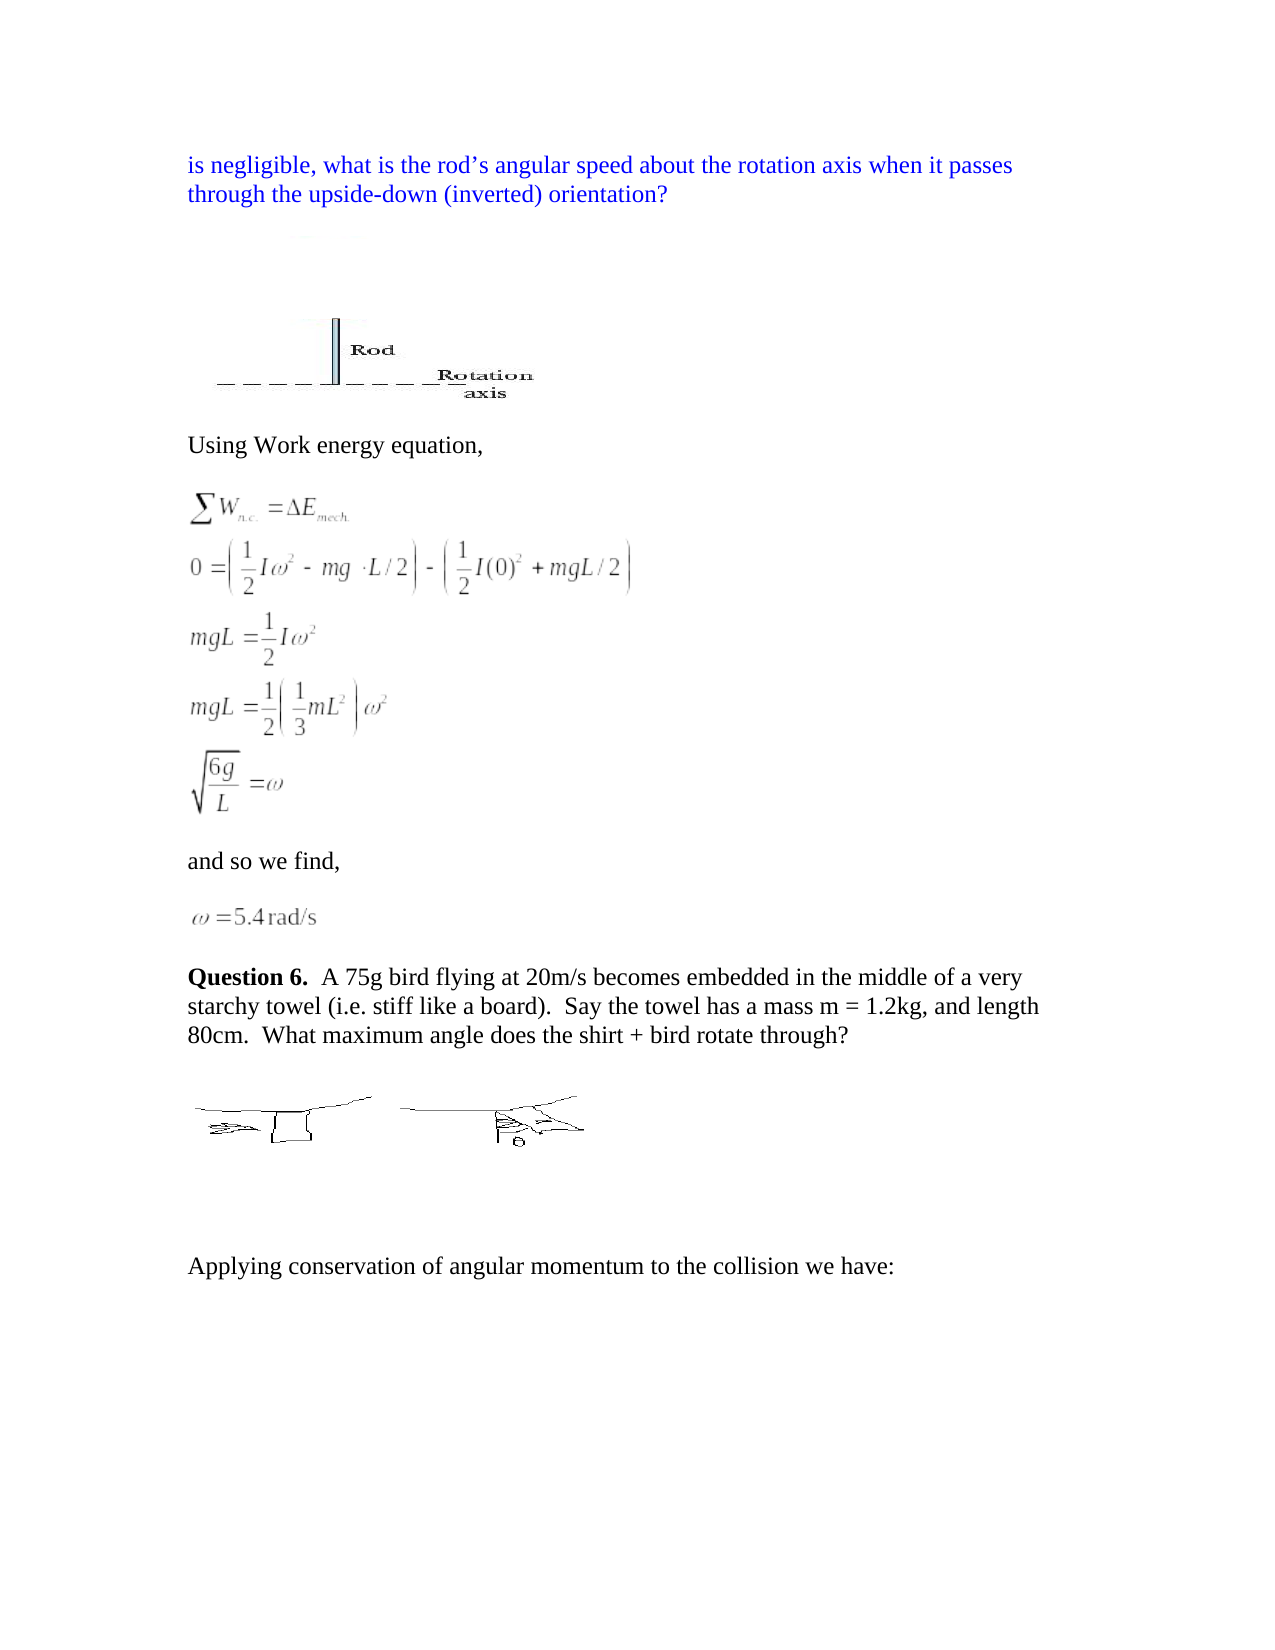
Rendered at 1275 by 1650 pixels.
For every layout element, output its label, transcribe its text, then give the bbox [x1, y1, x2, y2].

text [187, 150, 1087, 207]
text Using Work energy equation, [187, 430, 1087, 459]
text and so we find, [187, 846, 1087, 875]
picture [187, 236, 547, 402]
text Question 6. A 75g bird flying at 20m/s becomes embedded in the middle of a very starchy towel (i.e. stiff like a board). Say the towel has a mass m = 1.2kg, and length 80cm. What maximum angle does the shirt + bird rotate through? [187, 962, 1087, 1049]
picture [187, 1077, 639, 1223]
text Applying conservation of angular momentum to the collision we have: [187, 1251, 1087, 1280]
